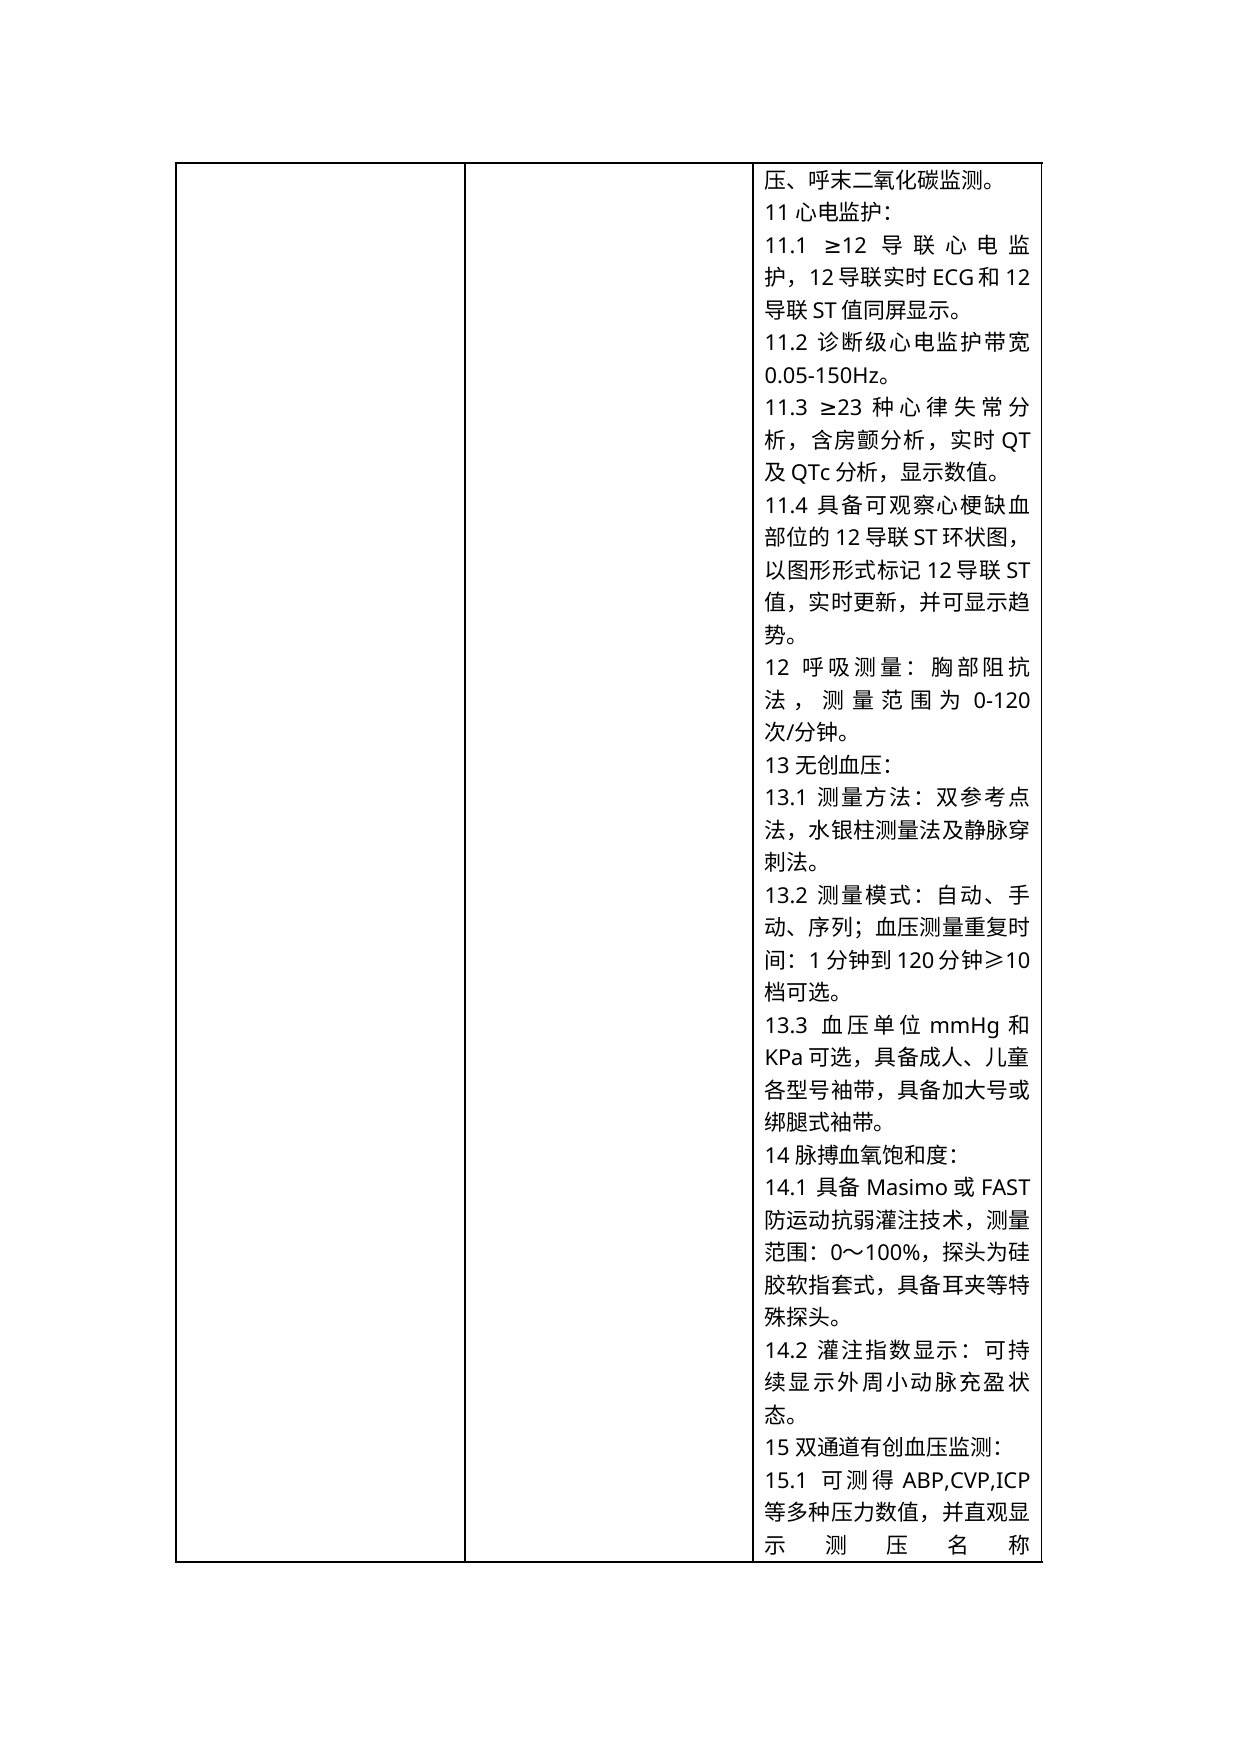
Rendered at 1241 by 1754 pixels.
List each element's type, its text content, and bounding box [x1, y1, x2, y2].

table_cell 1 [466, 164, 752, 1561]
table_cell [177, 164, 464, 1561]
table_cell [754, 164, 1041, 1561]
